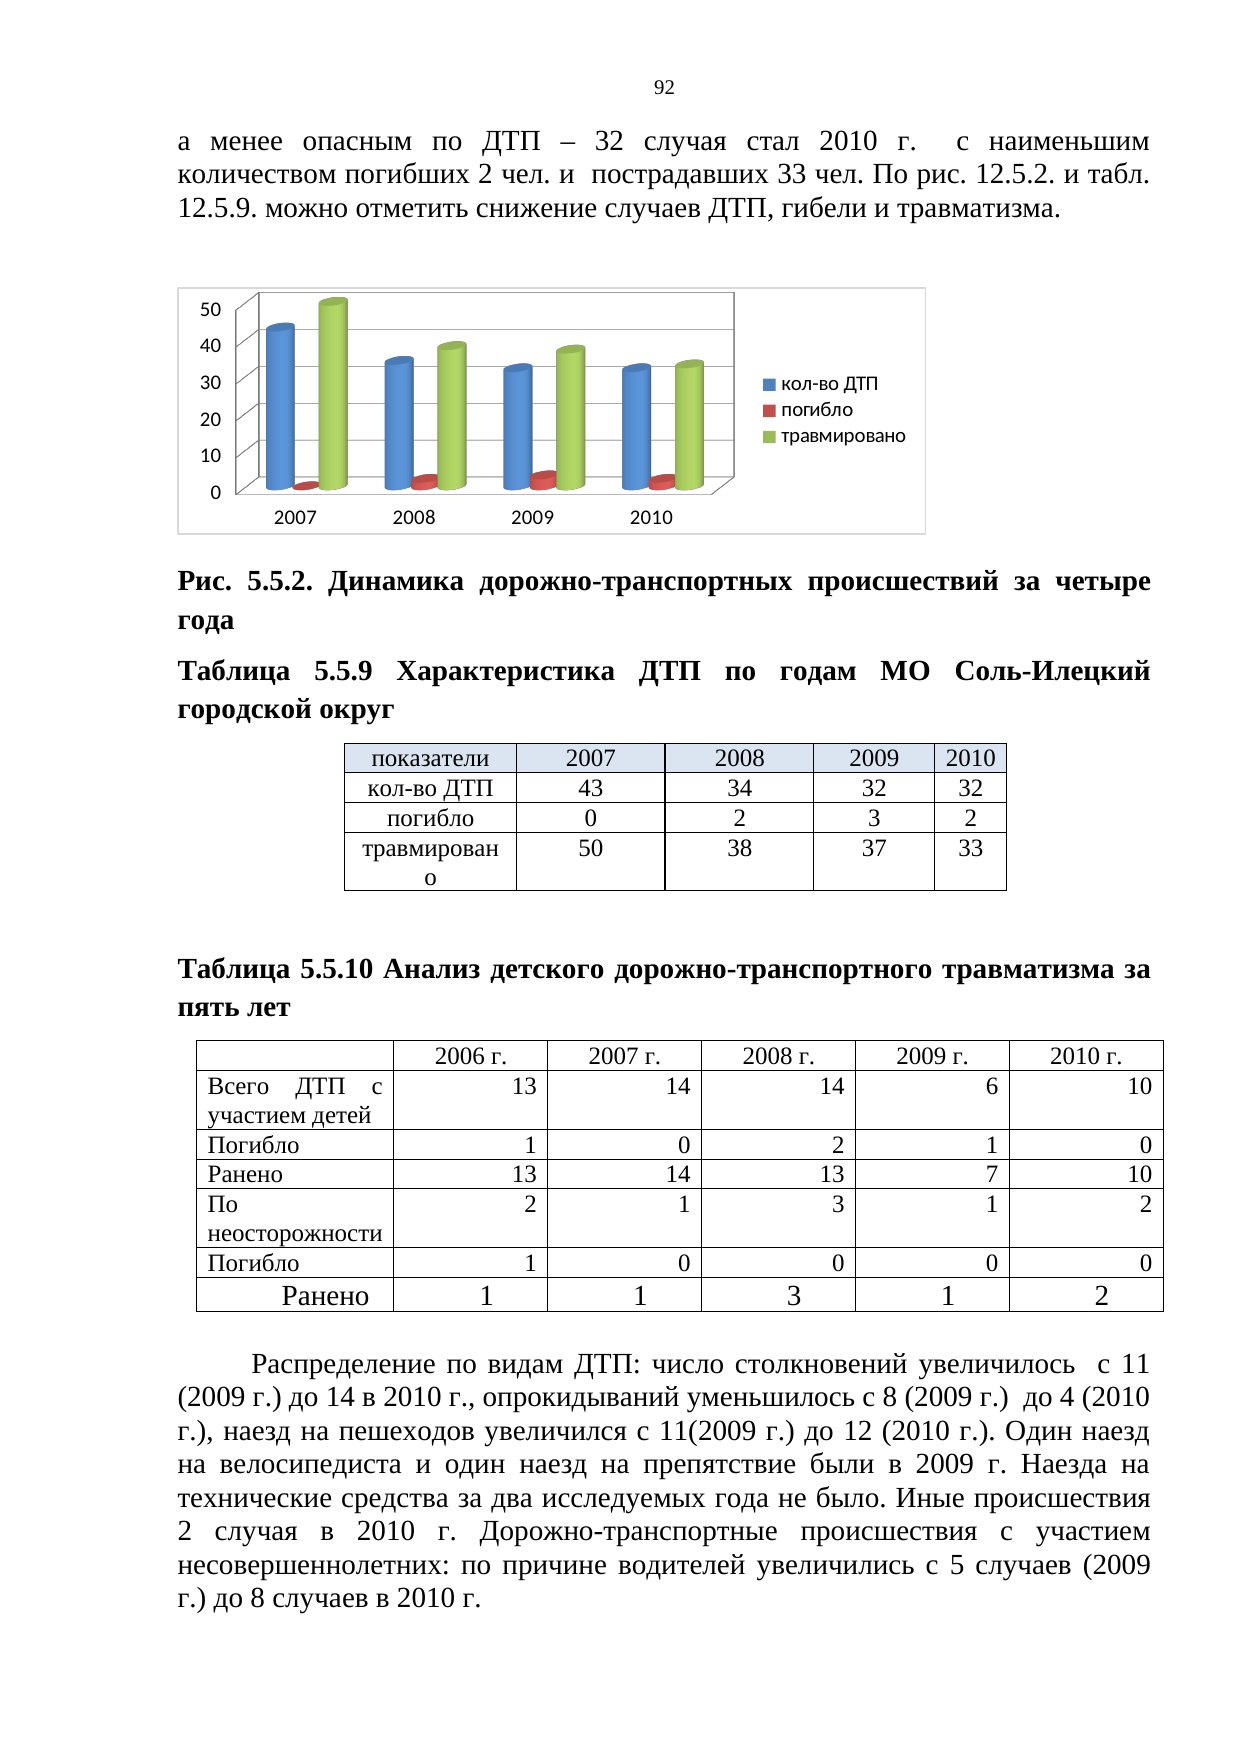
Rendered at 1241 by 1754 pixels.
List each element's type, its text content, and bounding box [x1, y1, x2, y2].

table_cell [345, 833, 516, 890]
text Рис. 5.5.2. Динамика дорожно-транспортных происшествий за четыре года [177, 563, 1152, 635]
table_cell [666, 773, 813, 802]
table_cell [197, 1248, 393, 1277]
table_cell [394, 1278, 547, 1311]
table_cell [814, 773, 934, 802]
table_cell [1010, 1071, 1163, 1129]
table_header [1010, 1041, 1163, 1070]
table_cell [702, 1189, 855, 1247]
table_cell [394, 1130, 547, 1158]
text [177, 123, 1152, 224]
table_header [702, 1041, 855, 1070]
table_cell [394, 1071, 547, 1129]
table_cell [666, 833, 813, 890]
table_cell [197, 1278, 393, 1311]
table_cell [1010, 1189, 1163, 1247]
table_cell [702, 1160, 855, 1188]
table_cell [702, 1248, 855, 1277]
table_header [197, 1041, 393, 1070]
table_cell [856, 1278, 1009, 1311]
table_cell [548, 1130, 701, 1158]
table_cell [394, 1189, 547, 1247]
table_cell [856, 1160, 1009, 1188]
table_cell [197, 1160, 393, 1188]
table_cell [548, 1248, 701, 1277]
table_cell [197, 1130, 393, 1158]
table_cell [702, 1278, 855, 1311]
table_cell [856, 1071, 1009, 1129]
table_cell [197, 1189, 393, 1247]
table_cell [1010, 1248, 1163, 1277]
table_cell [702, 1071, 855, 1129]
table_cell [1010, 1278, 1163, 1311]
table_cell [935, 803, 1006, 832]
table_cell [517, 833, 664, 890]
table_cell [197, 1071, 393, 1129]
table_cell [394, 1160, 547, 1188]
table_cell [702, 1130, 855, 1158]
text Таблица 5.5.10 Анализ детского дорожно-транспортного травматизма за пять лет [177, 951, 1152, 1023]
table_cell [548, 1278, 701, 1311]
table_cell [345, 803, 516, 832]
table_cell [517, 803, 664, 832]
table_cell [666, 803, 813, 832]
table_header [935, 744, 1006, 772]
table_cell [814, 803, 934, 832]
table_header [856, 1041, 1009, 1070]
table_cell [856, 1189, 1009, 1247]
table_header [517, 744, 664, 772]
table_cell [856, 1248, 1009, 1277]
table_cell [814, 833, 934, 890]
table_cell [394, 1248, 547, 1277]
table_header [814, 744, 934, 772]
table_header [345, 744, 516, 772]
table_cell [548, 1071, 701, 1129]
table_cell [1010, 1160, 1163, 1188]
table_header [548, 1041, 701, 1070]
text Таблица 5.5.9 Характеристика ДТП по годам МО Соль-Илецкий городской округ [177, 653, 1152, 725]
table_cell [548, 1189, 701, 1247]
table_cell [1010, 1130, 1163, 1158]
text Распределение по видам ДТП: число столкновений увеличилось с 11 (2009 г.) до 14 в 2010 г., опрокидываний уменьшилось с 8 (2009 г.) до 4 (2010 г.), наезд на пешеходов увеличился с 11(2009 г.) до 12 (2010 г.). Один наезд на велосипедиста и один наезд на препятствие были в 2009 г. Наезда на технические средства за два исследуемых года не было. Иные происшествия 2 случая в 2010 г. Дорожно-транспортные происшествия с участием несовершеннолетних: по причине водителей увеличились с 5 случаев (2009 г.) до 8 случаев в 2010 г. [177, 1346, 1152, 1614]
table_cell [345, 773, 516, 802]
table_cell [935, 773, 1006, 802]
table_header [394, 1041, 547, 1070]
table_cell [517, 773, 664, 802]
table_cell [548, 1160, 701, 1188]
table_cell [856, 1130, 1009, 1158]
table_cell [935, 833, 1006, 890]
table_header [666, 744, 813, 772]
